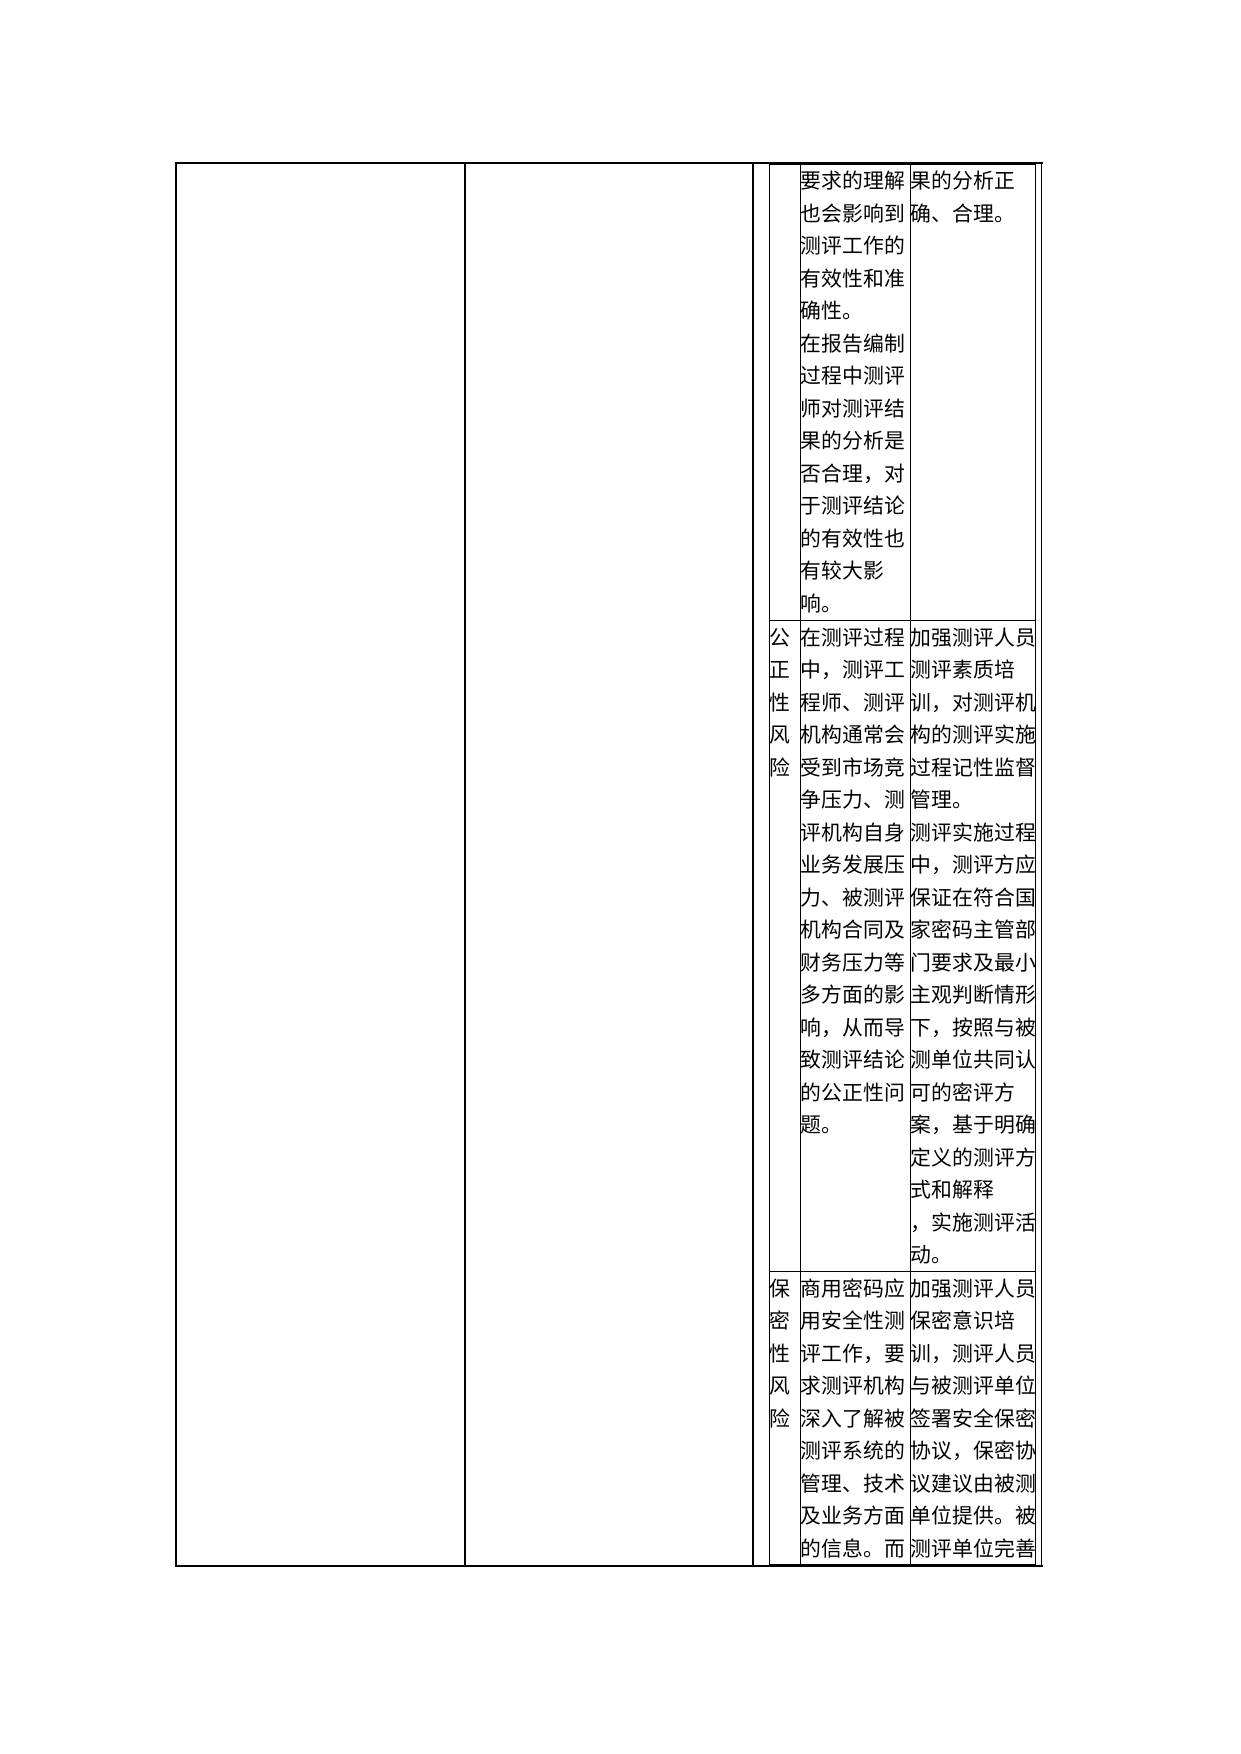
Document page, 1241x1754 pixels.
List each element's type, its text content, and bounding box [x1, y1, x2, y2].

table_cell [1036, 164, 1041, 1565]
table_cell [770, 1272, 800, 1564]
table_cell [177, 164, 464, 1565]
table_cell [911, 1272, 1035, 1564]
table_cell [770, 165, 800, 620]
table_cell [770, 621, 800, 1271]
table_cell 3 [466, 164, 752, 1565]
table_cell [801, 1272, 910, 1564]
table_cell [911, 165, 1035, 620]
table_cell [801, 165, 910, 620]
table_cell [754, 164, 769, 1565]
